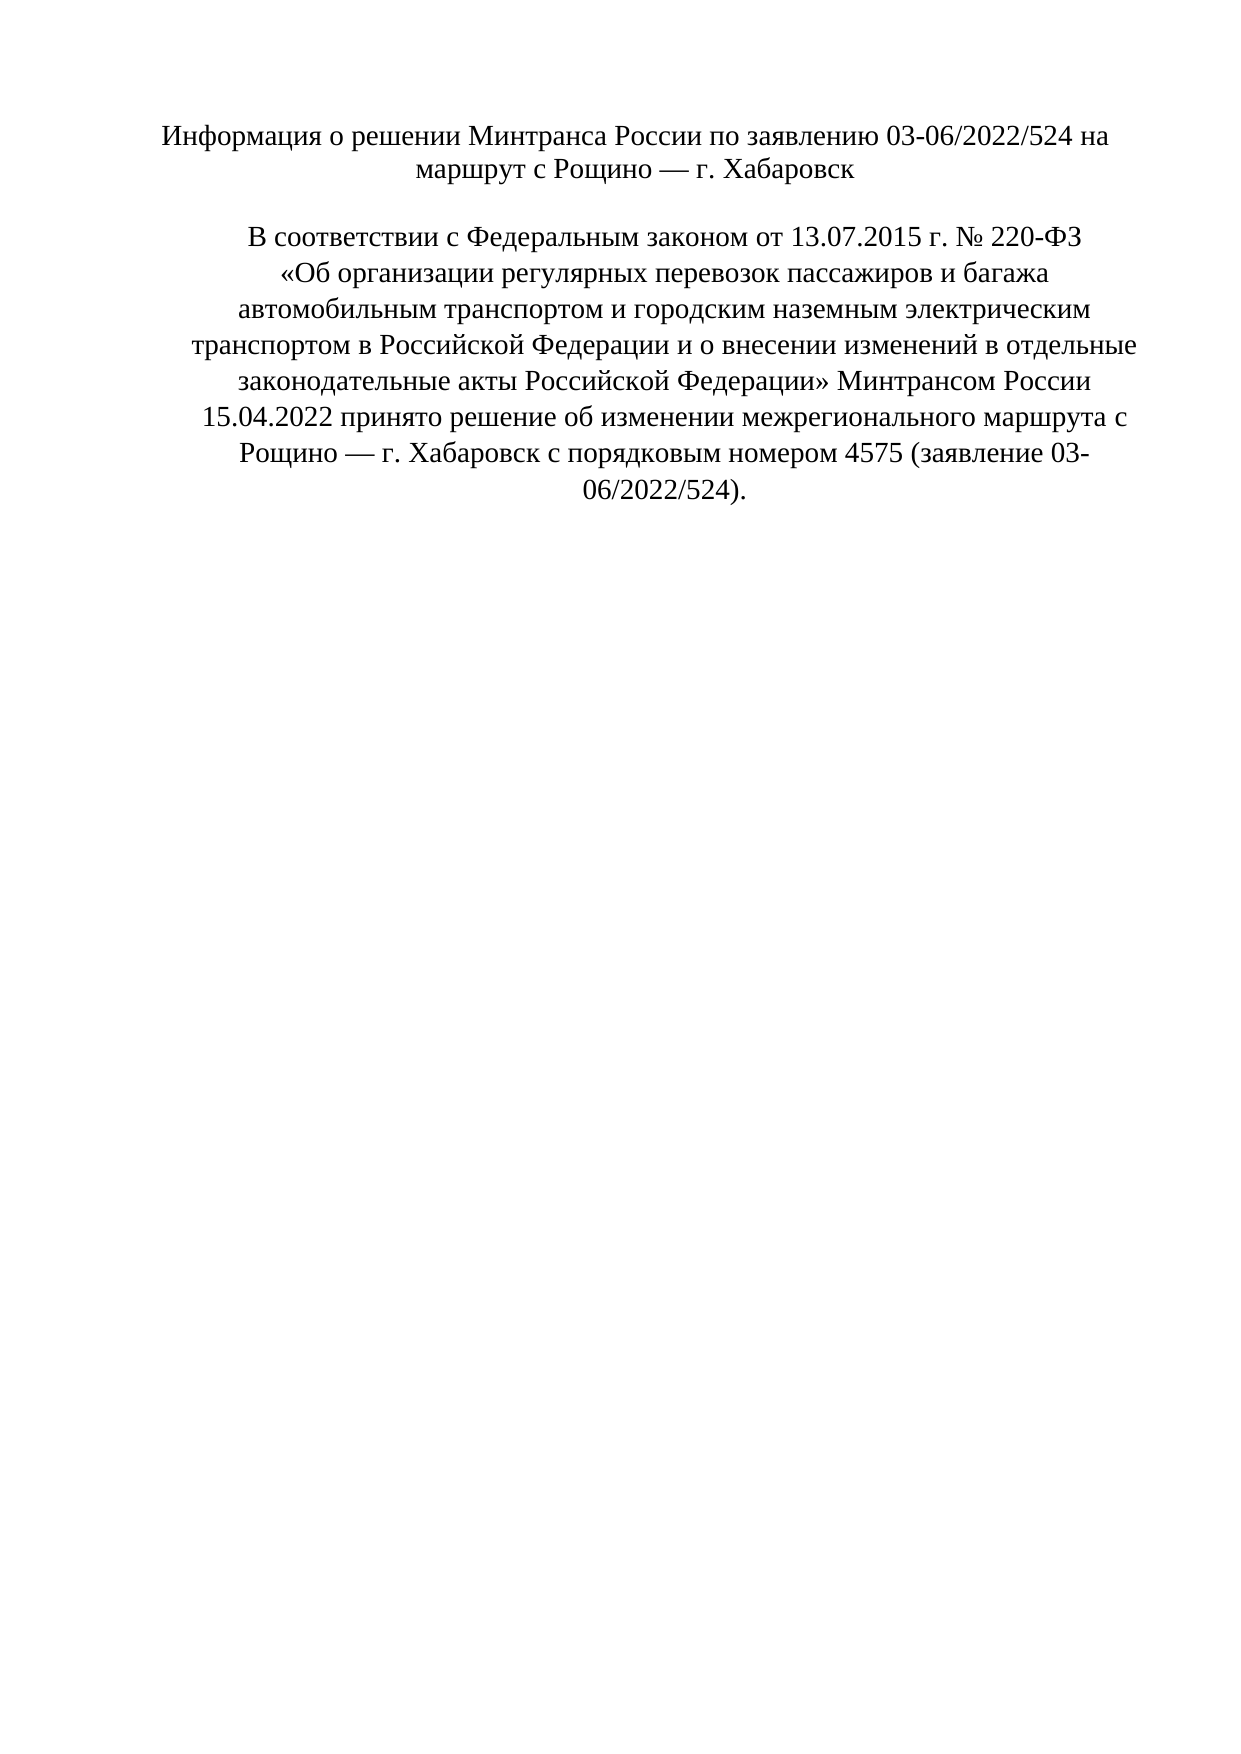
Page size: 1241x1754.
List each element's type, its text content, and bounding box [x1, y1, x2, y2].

text В соответствии с Федеральным законом от 13.07.2015 г. № 220-ФЗ «Об организации регулярных перевозок пассажиров и багажа автомобильным транспортом и городским наземным электрическим транспортом в Российской Федерации и о внесении изменений в отдельные законодательные акты Российской Федерации» Минтрансом России 15.04.2022 принято решение об изменении межрегионального маршрута с Рощино — г. Хабаровск с порядковым номером 4575 (заявление 03-06/2022/524). [177, 219, 1152, 505]
text Информация о решении Минтранса России по заявлению 03-06/2022/524 на маршрут с Рощино — г. Хабаровск [118, 118, 1152, 185]
